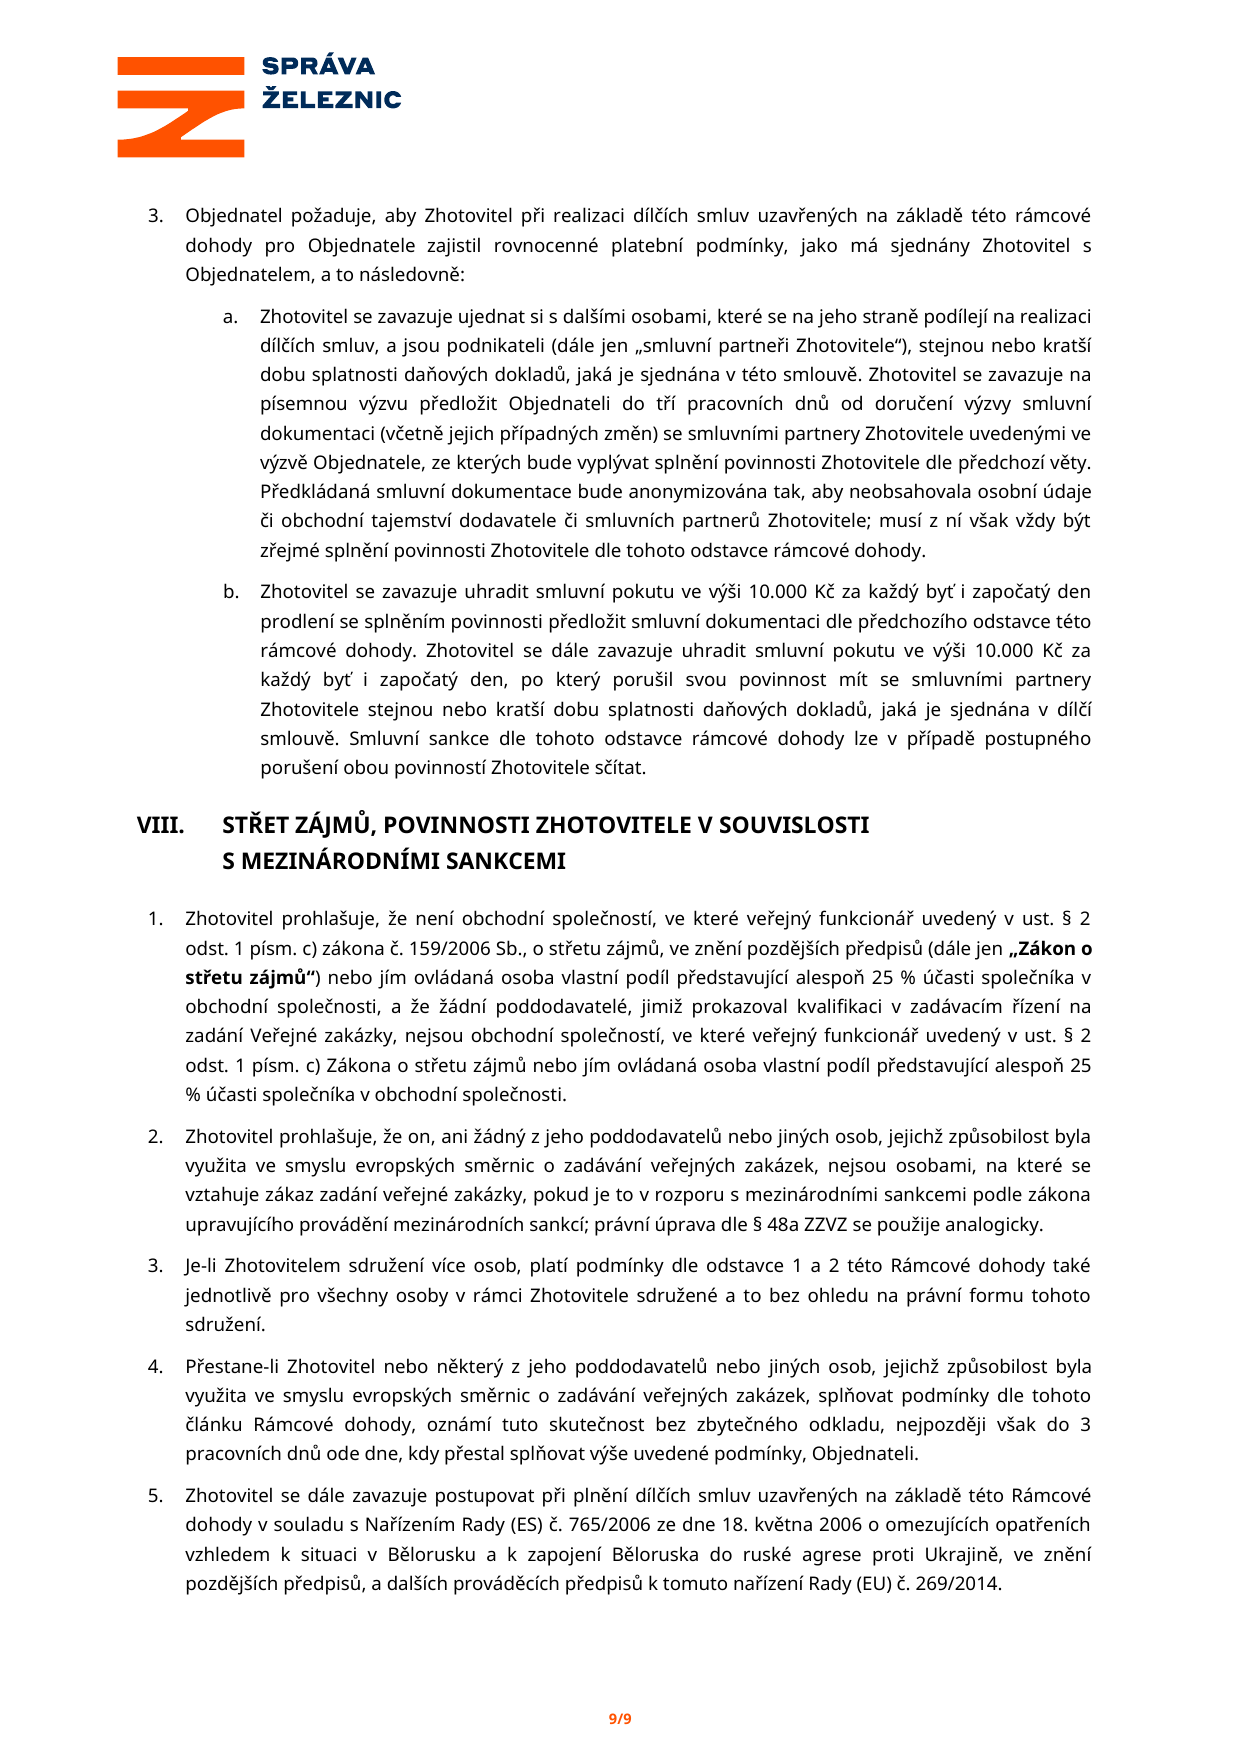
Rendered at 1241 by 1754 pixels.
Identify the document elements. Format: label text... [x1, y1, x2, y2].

list Je-li Zhotovitelem sdružení více osob, platí podmínky dle odstavce 1 a 2 této Rámcové dohody také jednotlivě pro všechny osoby v rámci Zhotovitele sdružené a to bez ohledu na právní formu tohoto sdružení. [148, 1253, 1093, 1337]
list Přestane-li Zhotovitel nebo některý z jeho poddodavatelů nebo jiných osob, jejichž způsobilost byla využita ve smyslu evropských směrnic o zadávání veřejných zakázek, splňovat podmínky dle tohoto článku Rámcové dohody, oznámí tuto skutečnost bez zbytečného odkladu, nejpozději však do 3 pracovních dnů ode dne, kdy přestal splňovat výše uvedené podmínky, Objednateli. [148, 1353, 1093, 1466]
list Zhotovitel se dále zavazuje postupovat při plnění dílčích smluv uzavřených na základě této Rámcové dohody v souladu s Nařízením Rady (ES) č. 765/2006 ze dne 18. května 2006 o omezujících opatřeních vzhledem k situaci v Bělorusku a k zapojení Běloruska do ruské agrese proti Ukrajině, ve znění pozdějších předpisů, a dalších prováděcích předpisů k tomuto nařízení Rady (EU) č. 269/2014. [148, 1482, 1093, 1596]
list Zhotovitel prohlašuje, že není obchodní společností, ve které veřejný funkcionář uvedený v ust. § 2 odst. 1 písm. c) zákona č. 159/2006 Sb., o střetu zájmů, ve znění pozdějších předpisů (dále jen „Zákon o střetu zájmů“) nebo jím ovládaná osoba vlastní podíl představující alespoň 25 % účasti společníka v obchodní společnosti, a že žádní poddodavatelé, jimiž prokazoval kvalifikaci v zadávacím řízení na zadání Veřejné zakázky, nejsou obchodní společností, ve které veřejný funkcionář uvedený v ust. § 2 odst. 1 písm. c) Zákona o střetu zájmů nebo jím ovládaná osoba vlastní podíl představující alespoň 25 % účasti společníka v obchodní společnosti. [148, 906, 1093, 1107]
list Objednatel požaduje, aby Zhotovitel při realizaci dílčích smluv uzavřených na základě této rámcové dohody pro Objednatele zajistil rovnocenné platební podmínky, jako má sjednány Zhotovitel s Objednatelem, a to následovně: [148, 203, 1093, 287]
list STŘET ZÁJMŮ, POVINNOSTI ZHOTOVITELE V SOUVISLOSTI S mezinárodními sankcemi [185, 809, 1093, 876]
list Zhotovitel se zavazuje ujednat si s dalšími osobami, které se na jeho straně podílejí na realizaci dílčích smluv, a jsou podnikateli (dále jen „smluvní partneři Zhotovitele“), stejnou nebo kratší dobu splatnosti daňových dokladů, jaká je sjednána v této smlouvě. Zhotovitel se zavazuje na písemnou výzvu předložit Objednateli do tří pracovních dnů od doručení výzvy smluvní dokumentaci (včetně jejich případných změn) se smluvními partnery Zhotovitele uvedenými ve výzvě Objednatele, ze kterých bude vyplývat splnění povinnosti Zhotovitele dle předchozí věty. Předkládaná smluvní dokumentace bude anonymizována tak, aby neobsahovala osobní údaje či obchodní tajemství dodavatele či smluvních partnerů Zhotovitele; musí z ní však vždy být zřejmé splnění povinnosti Zhotovitele dle tohoto odstavce rámcové dohody. [223, 303, 1093, 563]
list Zhotovitel se zavazuje uhradit smluvní pokutu ve výši 10.000 Kč za každý byť i započatý den prodlení se splněním povinnosti předložit smluvní dokumentaci dle předchozího odstavce této rámcové dohody. Zhotovitel se dále zavazuje uhradit smluvní pokutu ve výši 10.000 Kč za každý byť i započatý den, po který porušil svou povinnost mít se smluvními partnery Zhotovitele stejnou nebo kratší dobu splatnosti daňových dokladů, jaká je sjednána v dílčí smlouvě. Smluvní sankce dle tohoto odstavce rámcové dohody lze v případě postupného porušení obou povinností Zhotovitele sčítat. [223, 579, 1093, 780]
list Zhotovitel prohlašuje, že on, ani žádný z jeho poddodavatelů nebo jiných osob, jejichž způsobilost byla využita ve smyslu evropských směrnic o zadávání veřejných zakázek, nejsou osobami, na které se vztahuje zákaz zadání veřejné zakázky, pokud je to v rozporu s mezinárodními sankcemi podle zákona upravujícího provádění mezinárodních sankcí; právní úprava dle § 48a ZZVZ se použije analogicky. [148, 1123, 1093, 1236]
